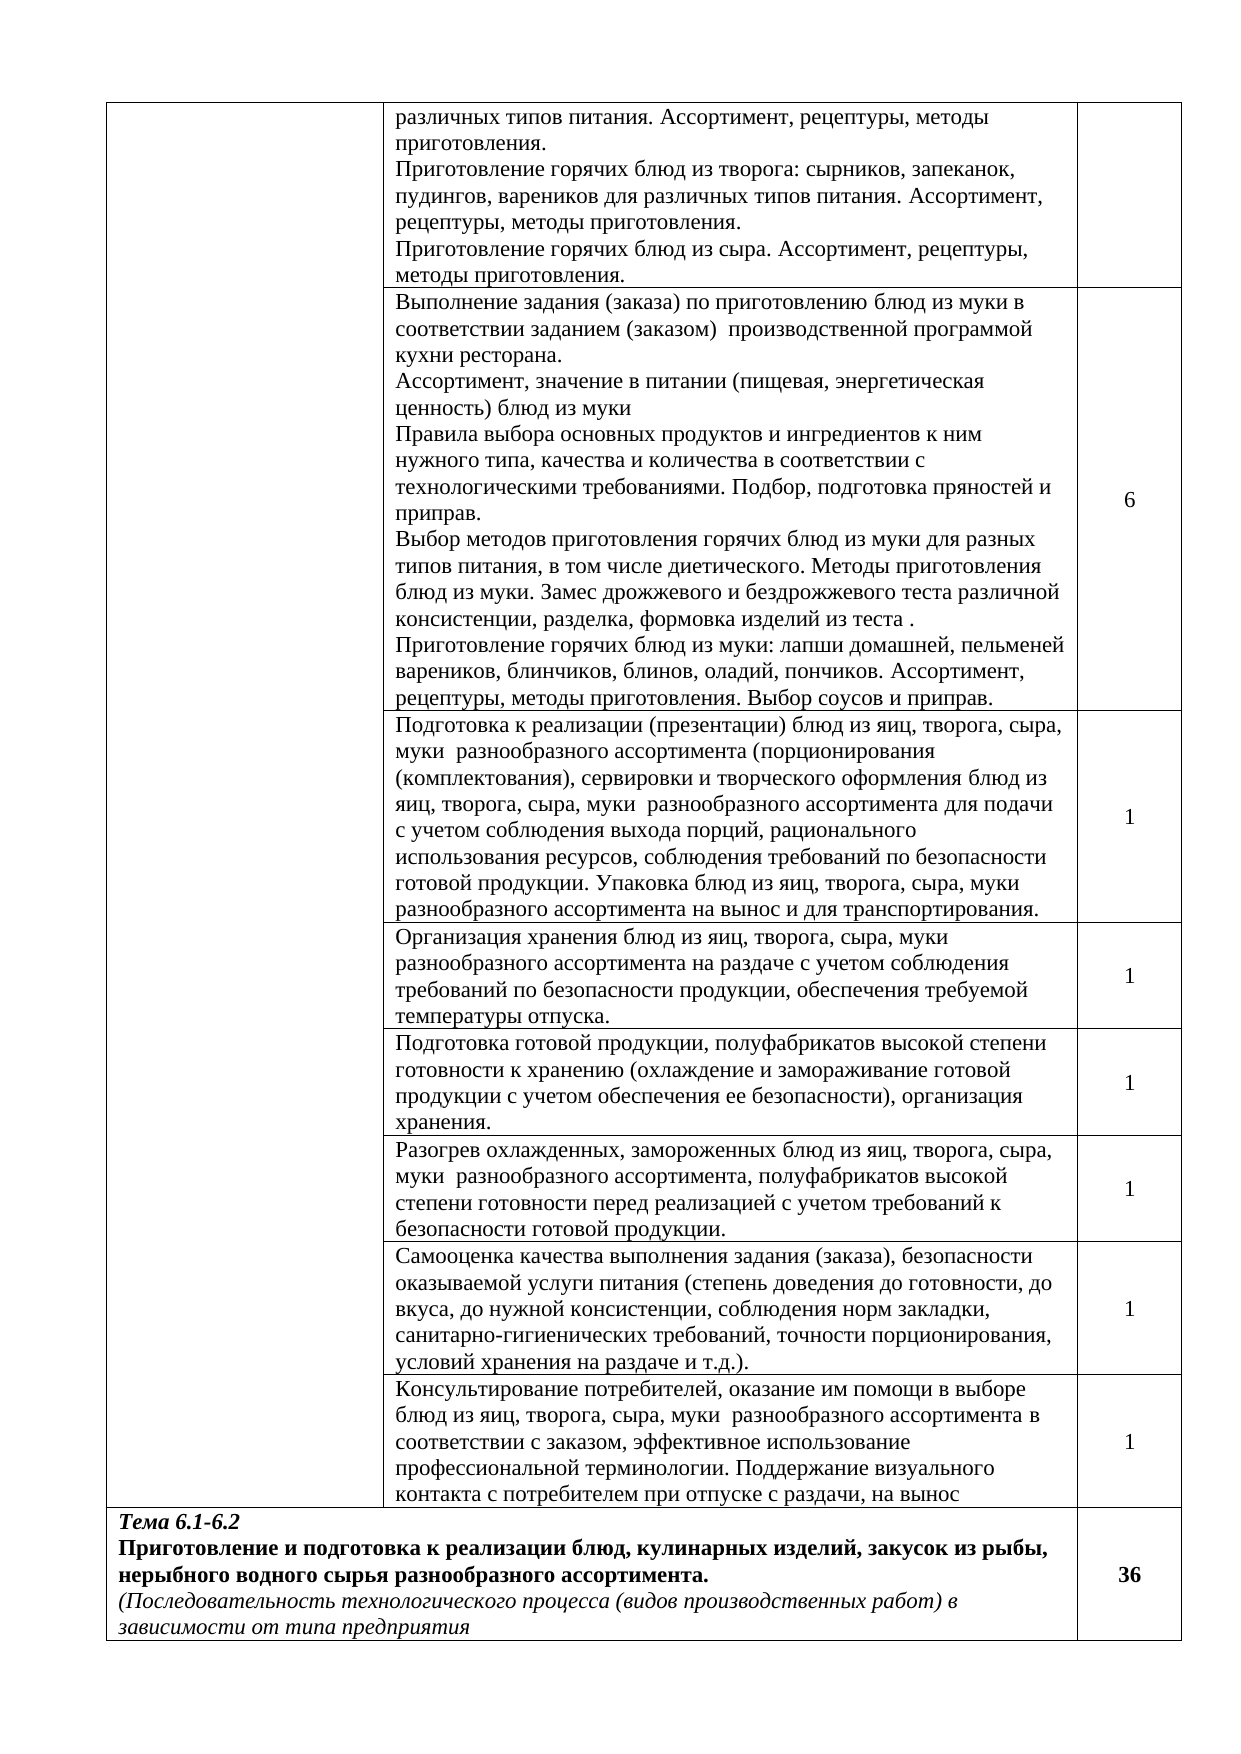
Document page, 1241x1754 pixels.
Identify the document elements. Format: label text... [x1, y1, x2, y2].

table_cell 36 [1078, 1508, 1181, 1640]
table_cell Подготовка готовой продукции, полуфабрикатов высокой степени готовности к хранению (охлаждение и замораживание готовой продукции с учетом обеспечения ее безопасности), организация хранения. [384, 1029, 1077, 1135]
table_cell Разогрев охлажденных, замороженных блюд из яиц, творога, сыра, муки разнообразного ассортимента, полуфабрикатов высокой степени готовности перед реализацией с учетом требований к безопасности готовой продукции. [384, 1136, 1077, 1241]
table_cell 6 [1078, 288, 1181, 710]
table_cell 1 [1078, 711, 1181, 922]
table_cell Организация хранения блюд из яиц, творога, сыра, муки разнообразного ассортимента на раздаче с учетом соблюдения требований по безопасности продукции, обеспечения требуемой температуры отпуска. [384, 923, 1077, 1028]
table_cell 1 [1078, 1136, 1181, 1241]
table_cell 6 [1078, 103, 1181, 287]
table_cell [107, 103, 383, 1507]
table_cell Самооценка качества выполнения задания (заказа), безопасности оказываемой услуги питания (степень доведения до готовности, до вкуса, до нужной консистенции, соблюдения норм закладки, санитарно-гигиенических требований, точности порционирования, условий хранения на раздаче и т.д.). [384, 1242, 1077, 1374]
table_cell Тема 6.1-6.2 Приготовление и подготовка к реализации блюд, кулинарных изделий, закусок из рыбы, нерыбного водного сырья разнообразного ассортимента. (Последовательность технологического процесса (видов производственных работ) в зависимости от типа предприятия [107, 1508, 1077, 1640]
table_cell 1 [1078, 923, 1181, 1028]
table_cell 1 [1078, 1375, 1181, 1507]
table_cell Консультирование потребителей, оказание им помощи в выборе блюд из яиц, творога, сыра, муки разнообразного ассортимента в соответствии с заказом, эффективное использование профессиональной терминологии. Поддержание визуального контакта с потребителем при отпуске с раздачи, на вынос [384, 1375, 1077, 1507]
table_cell Подготовка к реализации (презентации) блюд из яиц, творога, сыра, муки разнообразного ассортимента (порционирования (комплектования), сервировки и творческого оформления блюд из яиц, творога, сыра, муки разнообразного ассортимента для подачи с учетом соблюдения выхода порций, рационального использования ресурсов, соблюдения требований по безопасности готовой продукции. Упаковка блюд из яиц, творога, сыра, муки разнообразного ассортимента на вынос и для транспортирования. [384, 711, 1077, 922]
table_cell Выполнение задания (заказа) по приготовлению блюд из муки в соответствии заданием (заказом) производственной программой кухни ресторана. Ассортимент, значение в питании (пищевая, энергетическая ценность) блюд из муки Правила выбора основных продуктов и ингредиентов к ним нужного типа, качества и количества в соответствии с технологическими требованиями. Подбор, подготовка пряностей и приправ. Выбор методов приготовления горячих блюд из муки для разных типов питания, в том числе диетического. Методы приготовления блюд из муки. Замес дрожжевого и бездрожжевого теста различной консистенции, разделка, формовка изделий из теста . Приготовление горячих блюд из муки: лапши домашней, пельменей вареников, блинчиков, блинов, оладий, пончиков. Ассортимент, рецептуры, методы приготовления. Выбор соусов и приправ. [384, 288, 1077, 710]
table_cell 1 [1078, 1242, 1181, 1374]
table_cell 1 [1078, 1029, 1181, 1135]
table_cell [384, 103, 1077, 287]
